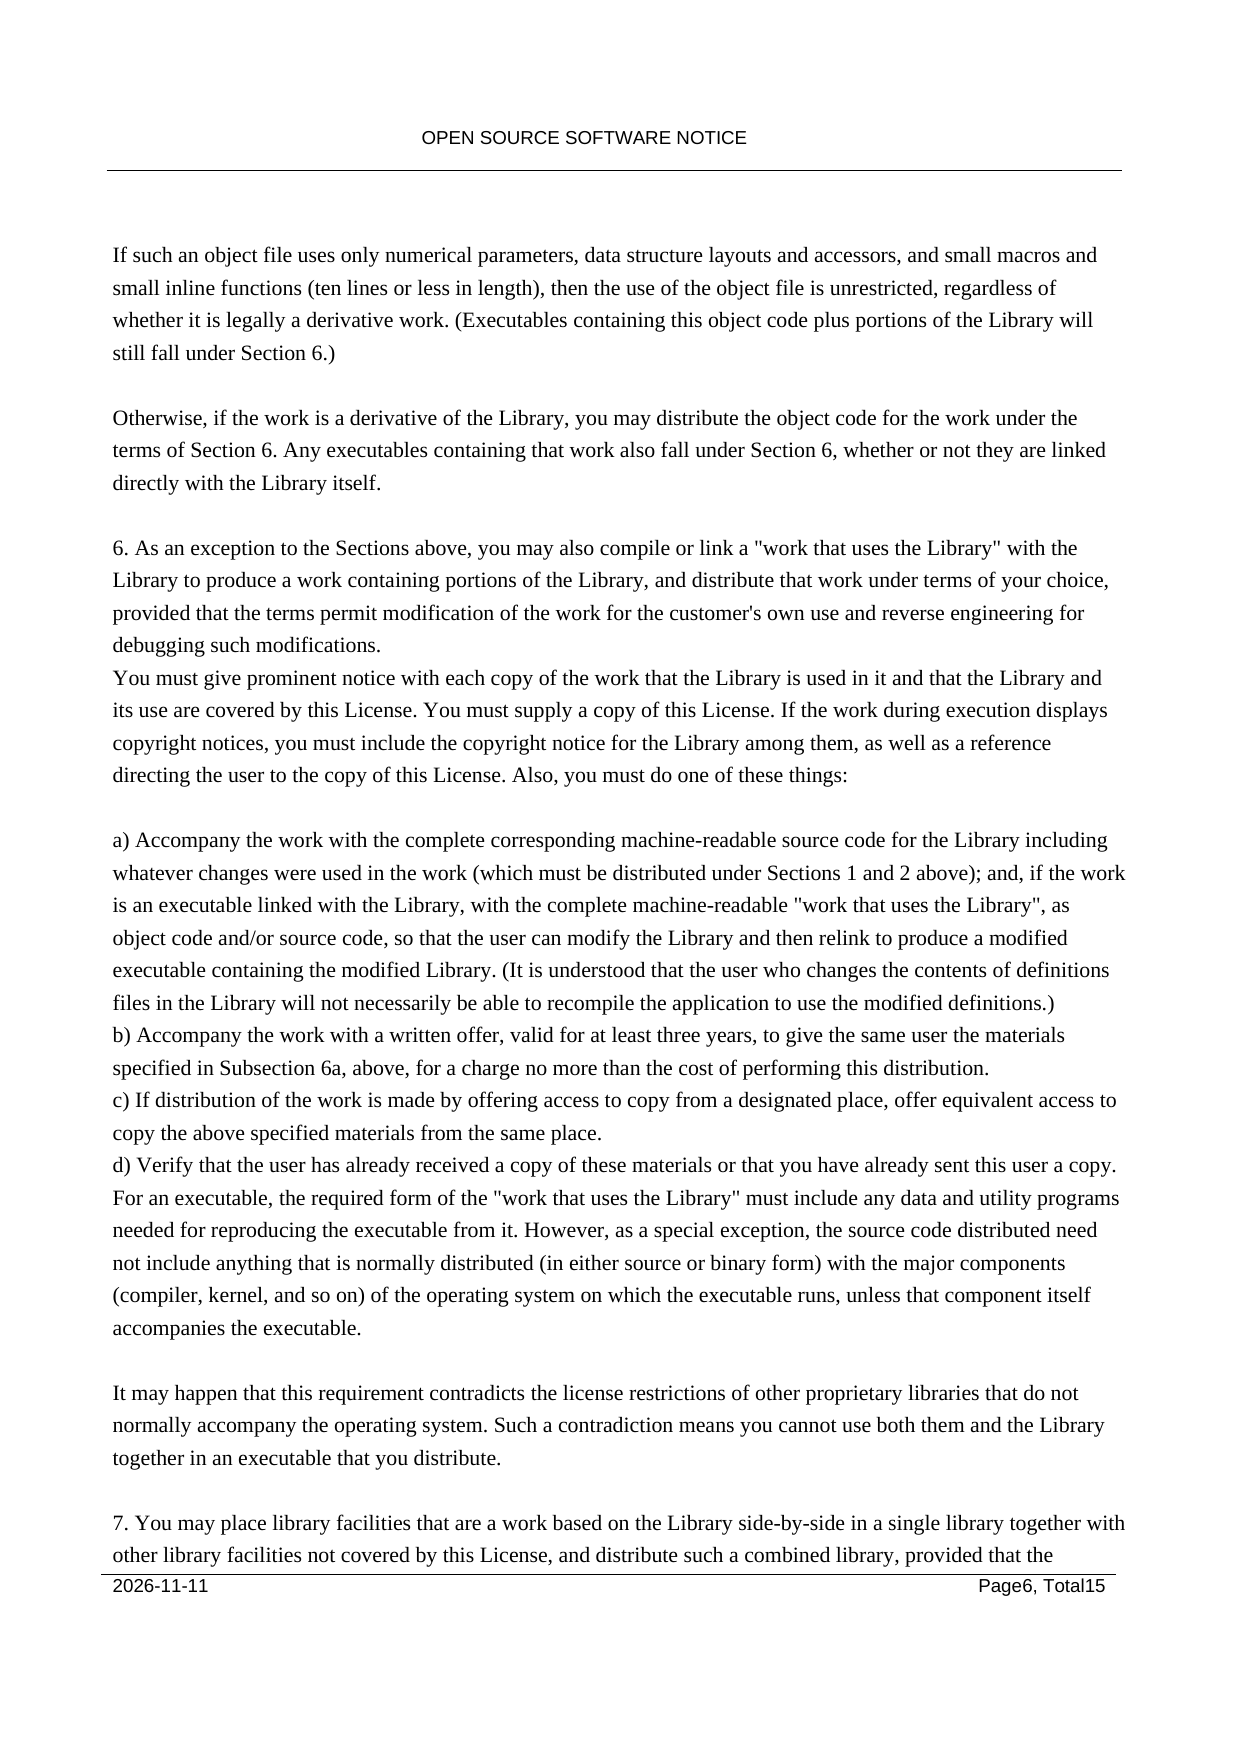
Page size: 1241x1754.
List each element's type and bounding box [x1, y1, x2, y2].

text [112, 206, 1128, 1571]
